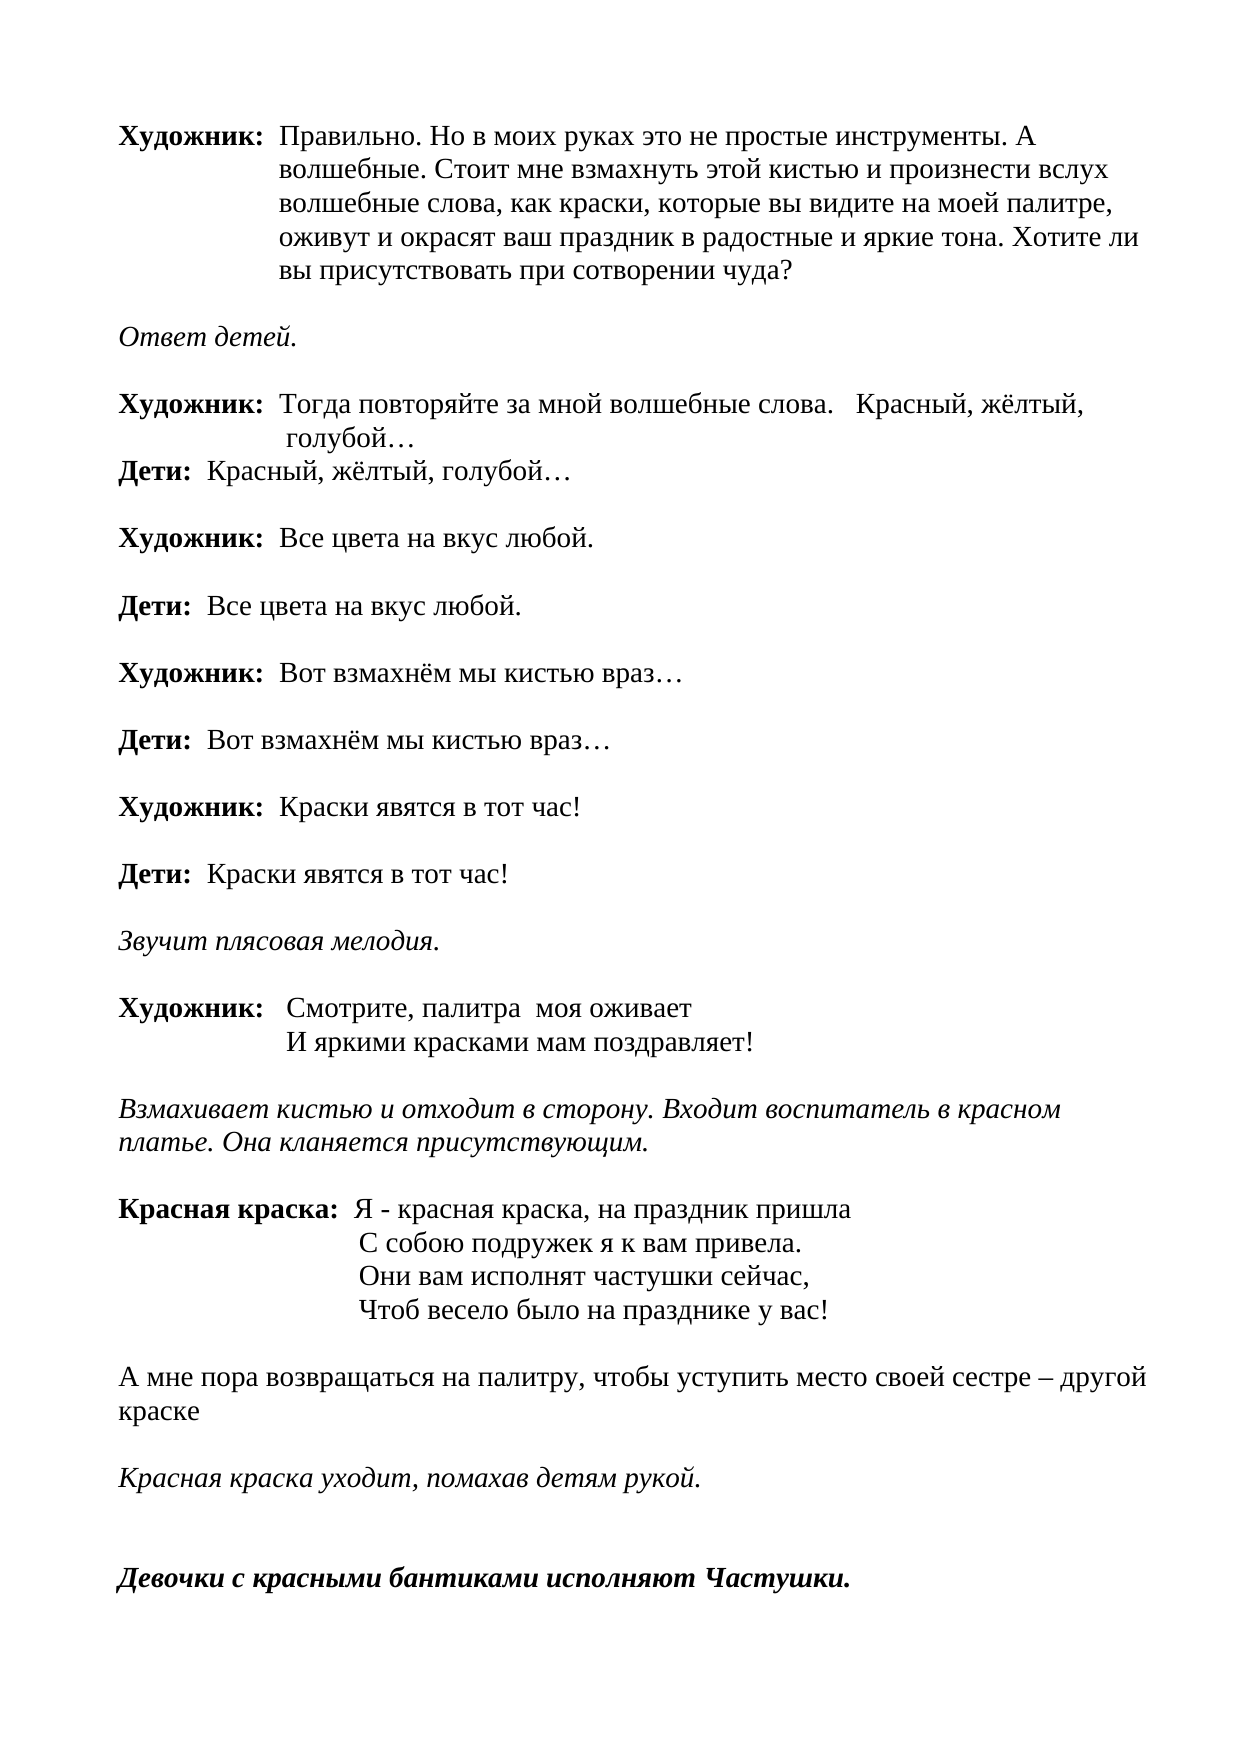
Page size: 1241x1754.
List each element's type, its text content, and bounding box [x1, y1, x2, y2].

text Дети: Вот взмахнём мы кистью враз… [118, 722, 1152, 755]
text Взмахивает кистью и отходит в сторону. Входит воспитатель в красном платье. Она кланяется присутствующим. [118, 1091, 1152, 1158]
text вы присутствовать при сотворении чуда? [118, 252, 1152, 286]
text Они вам исполнят частушки сейчас, [118, 1258, 1152, 1292]
text Чтоб весело было на празднике у вас! [118, 1292, 1152, 1326]
text Художник: Правильно. Но в моих руках это не простые инструменты. А [118, 118, 1152, 152]
text голубой… [118, 420, 1152, 453]
text Художник: Тогда повторяйте за мной волшебные слова. Красный, жёлтый, [118, 386, 1152, 420]
text Дети: Все цвета на вкус любой. [118, 588, 1152, 621]
text Красная краска уходит, помахав детям рукой. [118, 1460, 1152, 1493]
text Ответ детей. [118, 319, 1152, 353]
text Дети: Красный, жёлтый, голубой… [118, 453, 1152, 487]
text Художник: Вот взмахнём мы кистью враз… [118, 655, 1152, 688]
text Художник: Смотрите, палитра моя оживает [118, 990, 1152, 1024]
text Художник: Все цвета на вкус любой. [118, 521, 1152, 554]
text Звучит плясовая мелодия. [118, 923, 1152, 957]
text Красная краска: Я - красная краска, на праздник пришла [118, 1191, 1152, 1225]
text оживут и окрасят ваш праздник в радостные и яркие тона. Хотите ли [118, 219, 1152, 252]
text волшебные. Стоит мне взмахнуть этой кистью и произнести вслух [118, 152, 1152, 185]
text И яркими красками мам поздравляет! [118, 1024, 1152, 1057]
text С собою подружек я к вам привела. [118, 1225, 1152, 1258]
text А мне пора возвращаться на палитру, чтобы уступить место своей сестре – другой краске [118, 1359, 1152, 1426]
text Художник: Краски явятся в тот час! [118, 789, 1152, 822]
text волшебные слова, как краски, которые вы видите на моей палитре, [118, 185, 1152, 219]
text Девочки с красными бантиками исполняют Частушки. [118, 1560, 1152, 1594]
text Дети: Краски явятся в тот час! [118, 856, 1152, 889]
